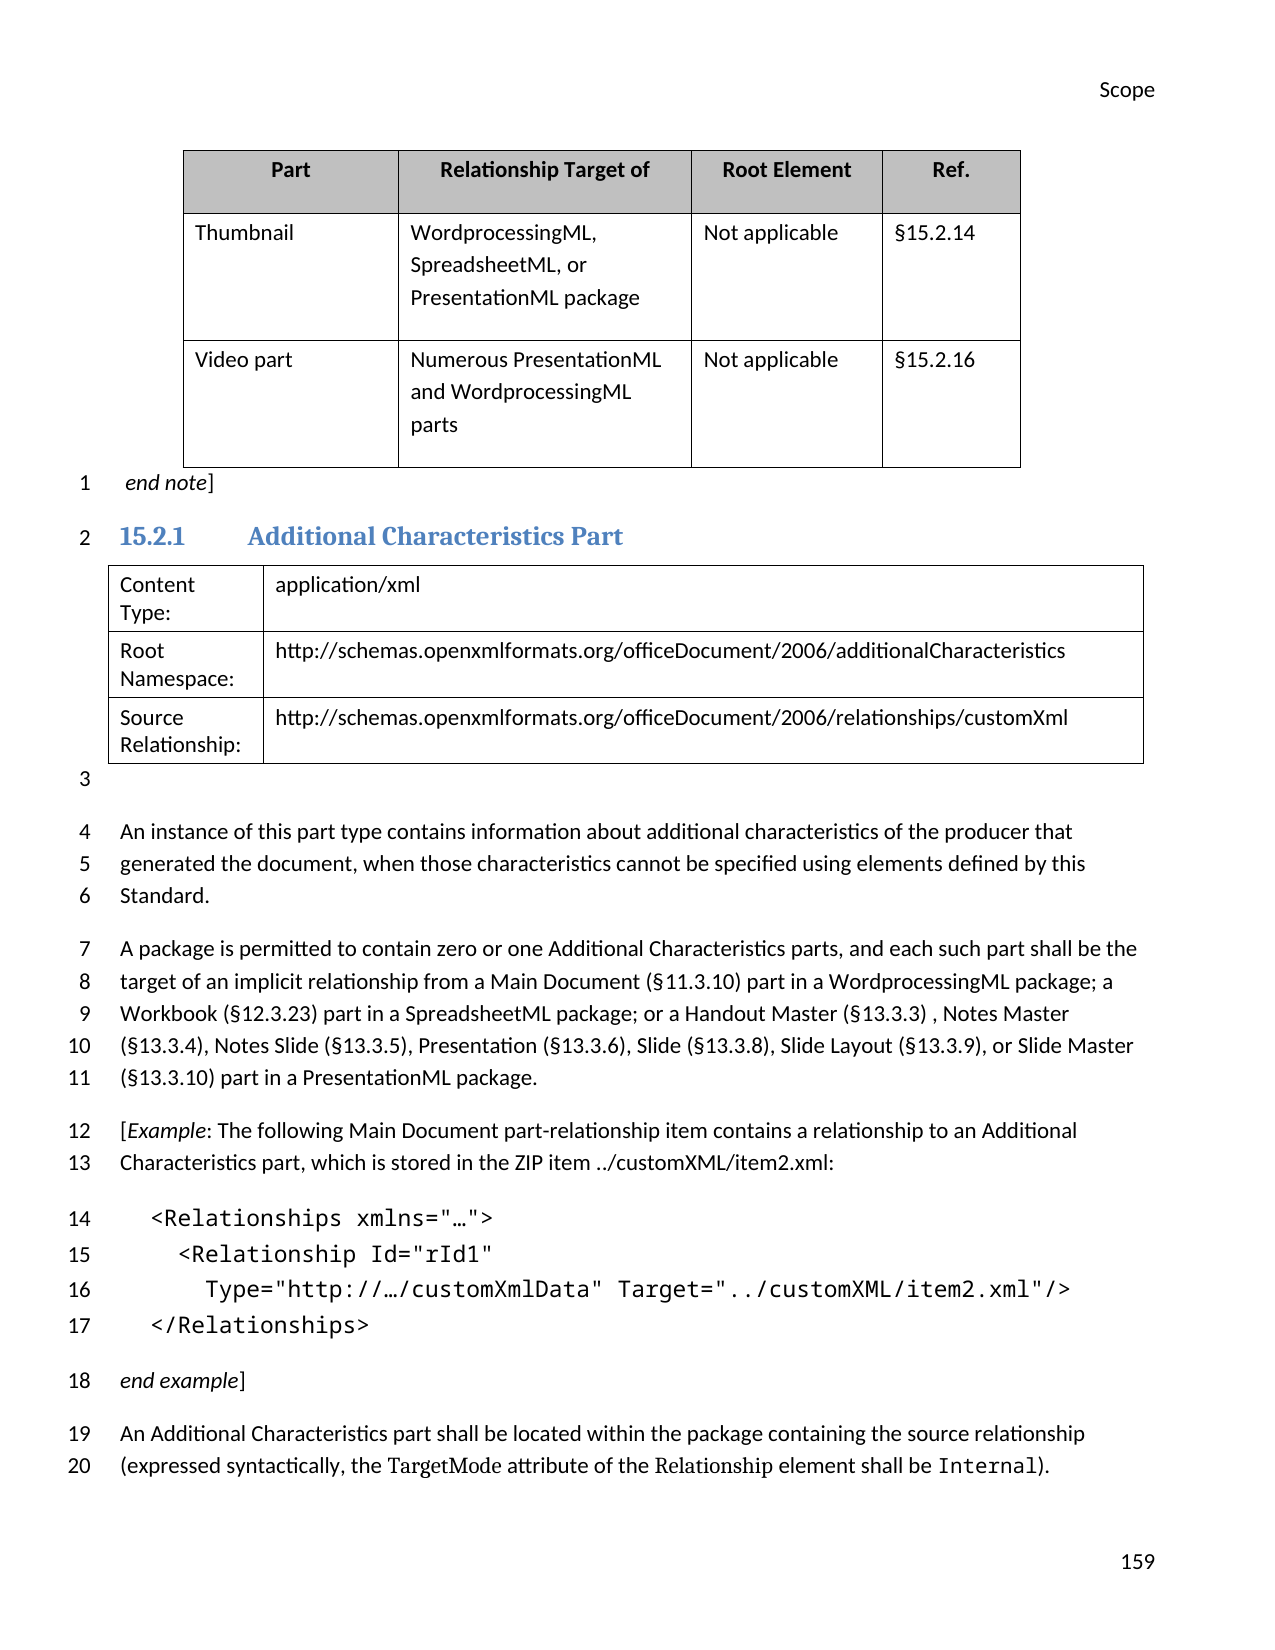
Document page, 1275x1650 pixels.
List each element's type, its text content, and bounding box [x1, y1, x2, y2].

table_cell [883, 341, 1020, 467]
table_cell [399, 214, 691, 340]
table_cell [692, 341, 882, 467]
text An instance of this part type contains information about additional characteristics of the producer that generated the document, when those characteristics cannot be specified using elements defined by this Standard. [120, 817, 1155, 909]
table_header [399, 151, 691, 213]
text [Example: The following Main Document part-relationship item contains a relationship to an Additional Characteristics part, which is stored in the ZIP item ../customXML/item2.xml: [120, 1116, 1155, 1177]
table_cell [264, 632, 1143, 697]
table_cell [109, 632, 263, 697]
text end example] [120, 1366, 1155, 1394]
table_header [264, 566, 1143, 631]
text An Additional Characteristics part shall be located within the package containing the source relationship (expressed syntactically, the TargetMode attribute of the Relationship element shall be Internal). [120, 1419, 1155, 1480]
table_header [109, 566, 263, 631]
subtitle Additional Characteristics Part [120, 521, 1155, 552]
text <Relationships xmlns="…"> <Relationship Id="rId1" Type="http://…/customXmlData" Target="../customXML/item2.xml"/> </Relationships> [150, 1202, 1155, 1341]
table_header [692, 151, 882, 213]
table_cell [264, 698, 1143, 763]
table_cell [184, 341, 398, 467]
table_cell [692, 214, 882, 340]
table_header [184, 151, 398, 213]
text end note] [120, 468, 1155, 496]
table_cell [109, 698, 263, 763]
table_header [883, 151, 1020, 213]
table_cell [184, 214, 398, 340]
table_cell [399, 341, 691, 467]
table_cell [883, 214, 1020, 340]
text A package is permitted to contain zero or one Additional Characteristics parts, and each such part shall be the target of an implicit relationship from a Main Document (§11.3.10) part in a WordprocessingML package; a Workbook (§12.3.23) part in a SpreadsheetML package; or a Handout Master (§13.3.3) , Notes Master (§13.3.4), Notes Slide (§13.3.5), Presentation (§13.3.6), Slide (§13.3.8), Slide Layout (§13.3.9), or Slide Master (§13.3.10) part in a PresentationML package. [120, 934, 1155, 1091]
